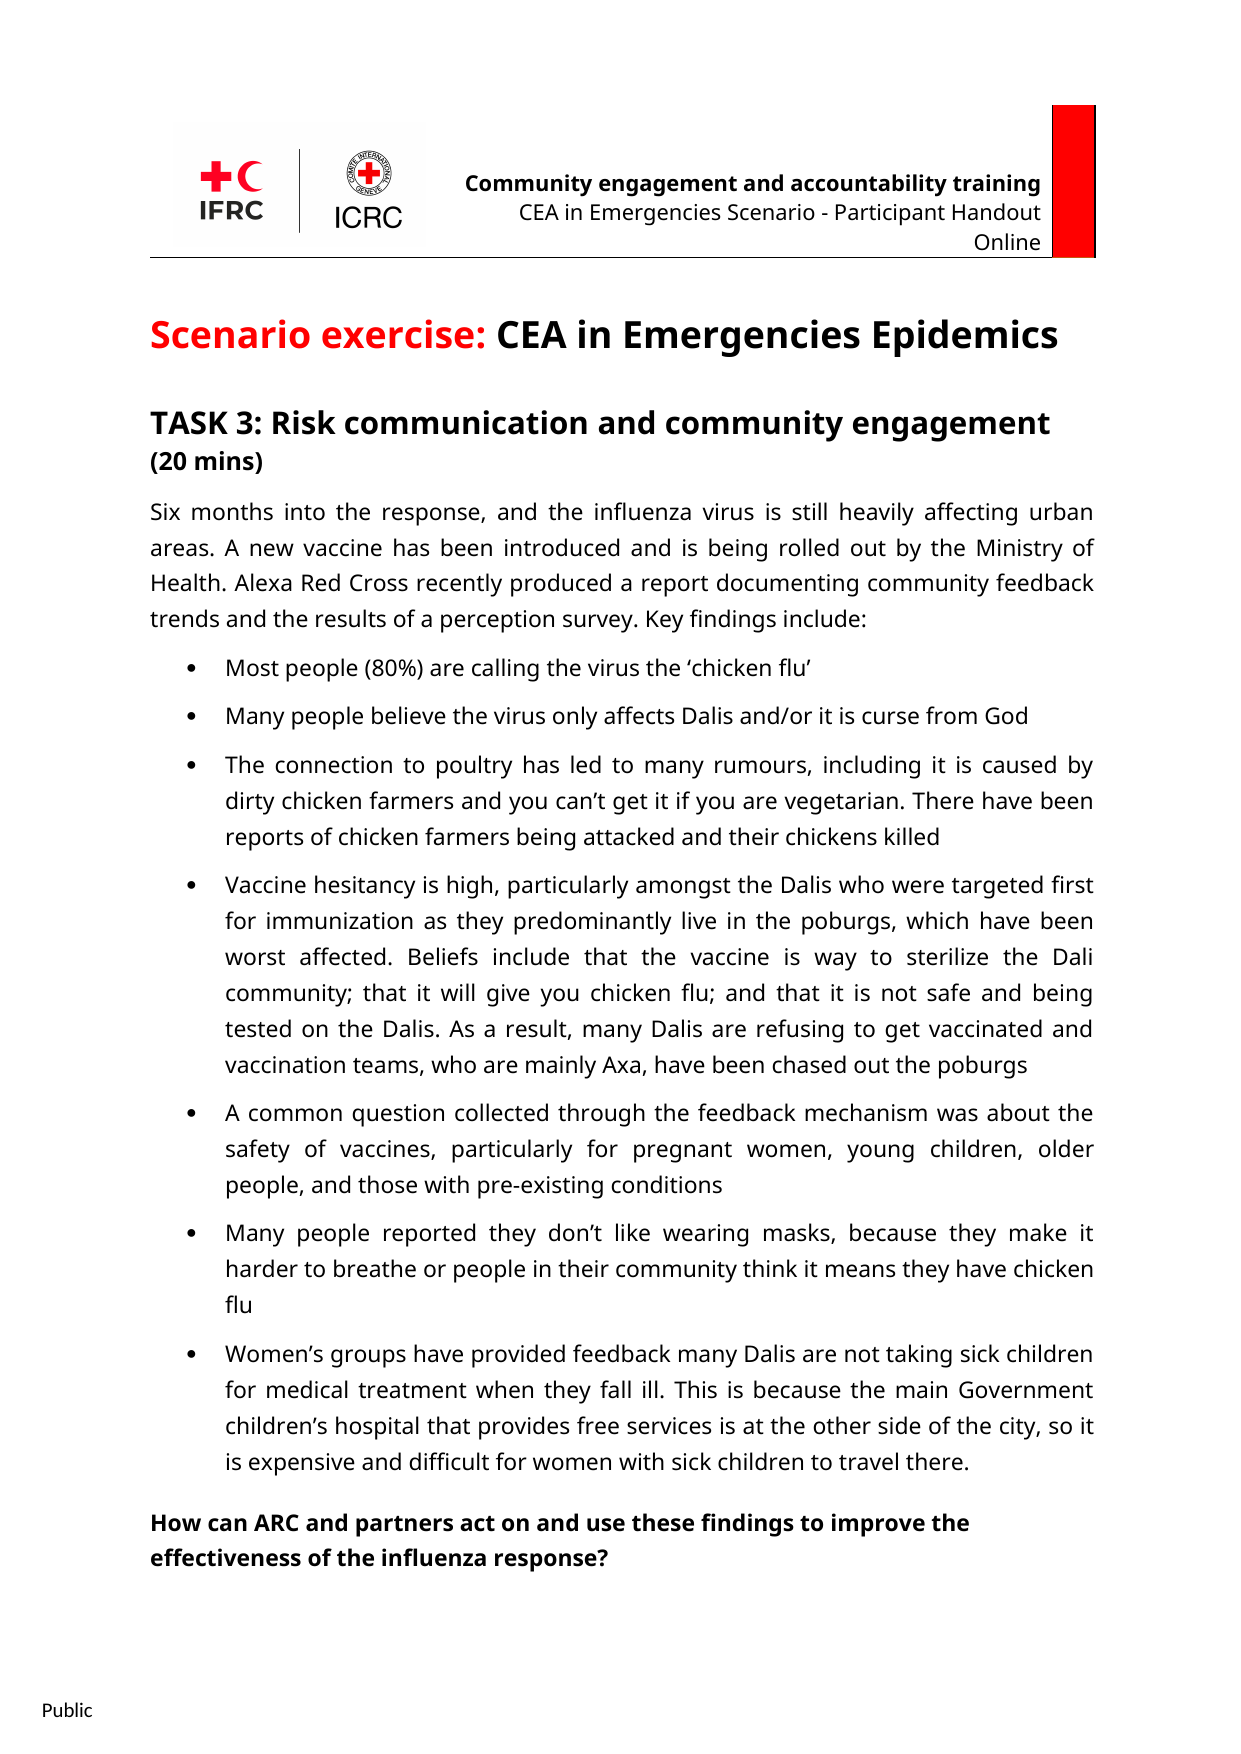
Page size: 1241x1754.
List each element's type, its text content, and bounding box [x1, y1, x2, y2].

text (20 mins) [150, 444, 1095, 478]
list Many people believe the virus only affects Dalis and/or it is curse from God [187, 700, 1095, 731]
list Many people reported they don’t like wearing masks, because they make it harder to breathe or people in their community think it means they have chicken flu [187, 1217, 1095, 1321]
list A common question collected through the feedback mechanism was about the safety of vaccines, particularly for pregnant women, young children, older people, and those with pre-existing conditions [187, 1097, 1095, 1200]
list The connection to poultry has led to many rumours, including it is caused by dirty chicken farmers and you can’t get it if you are vegetarian. There have been reports of chicken farmers being attacked and their chickens killed [187, 749, 1095, 852]
list Most people (80%) are calling the virus the ‘chicken flu’ [187, 652, 1095, 683]
text Six months into the response, and the influenza virus is still heavily affecting urban areas. A new vaccine has been introduced and is being rolled out by the Ministry of Health. Alexa Red Cross recently produced a report documenting community feedback trends and the results of a perception survey. Key findings include: [150, 496, 1095, 634]
list Women’s groups have provided feedback many Dalis are not taking sick children for medical treatment when they fall ill. This is because the main Government children’s hospital that provides free services is at the other side of the city, so it is expensive and difficult for women with sick children to travel there. [187, 1338, 1095, 1477]
subtitle Scenario exercise: CEA in Emergencies Epidemics [150, 308, 1095, 359]
list Vaccine hesitancy is high, particularly amongst the Dalis who were targeted first for immunization as they predominantly live in the poburgs, which have been worst affected. Beliefs include that the vaccine is way to sterilize the Dali community; that it will give you chicken flu; and that it is not safe and being tested on the Dalis. As a result, many Dalis are refusing to get vaccinated and vaccination teams, who are mainly Axa, have been chased out the poburgs [187, 869, 1095, 1080]
picture [173, 122, 427, 247]
subtitle TASK 3: Risk communication and community engagement [150, 401, 1095, 444]
text How can ARC and partners act on and use these findings to improve the effectiveness of the influenza response? [150, 1506, 1095, 1574]
